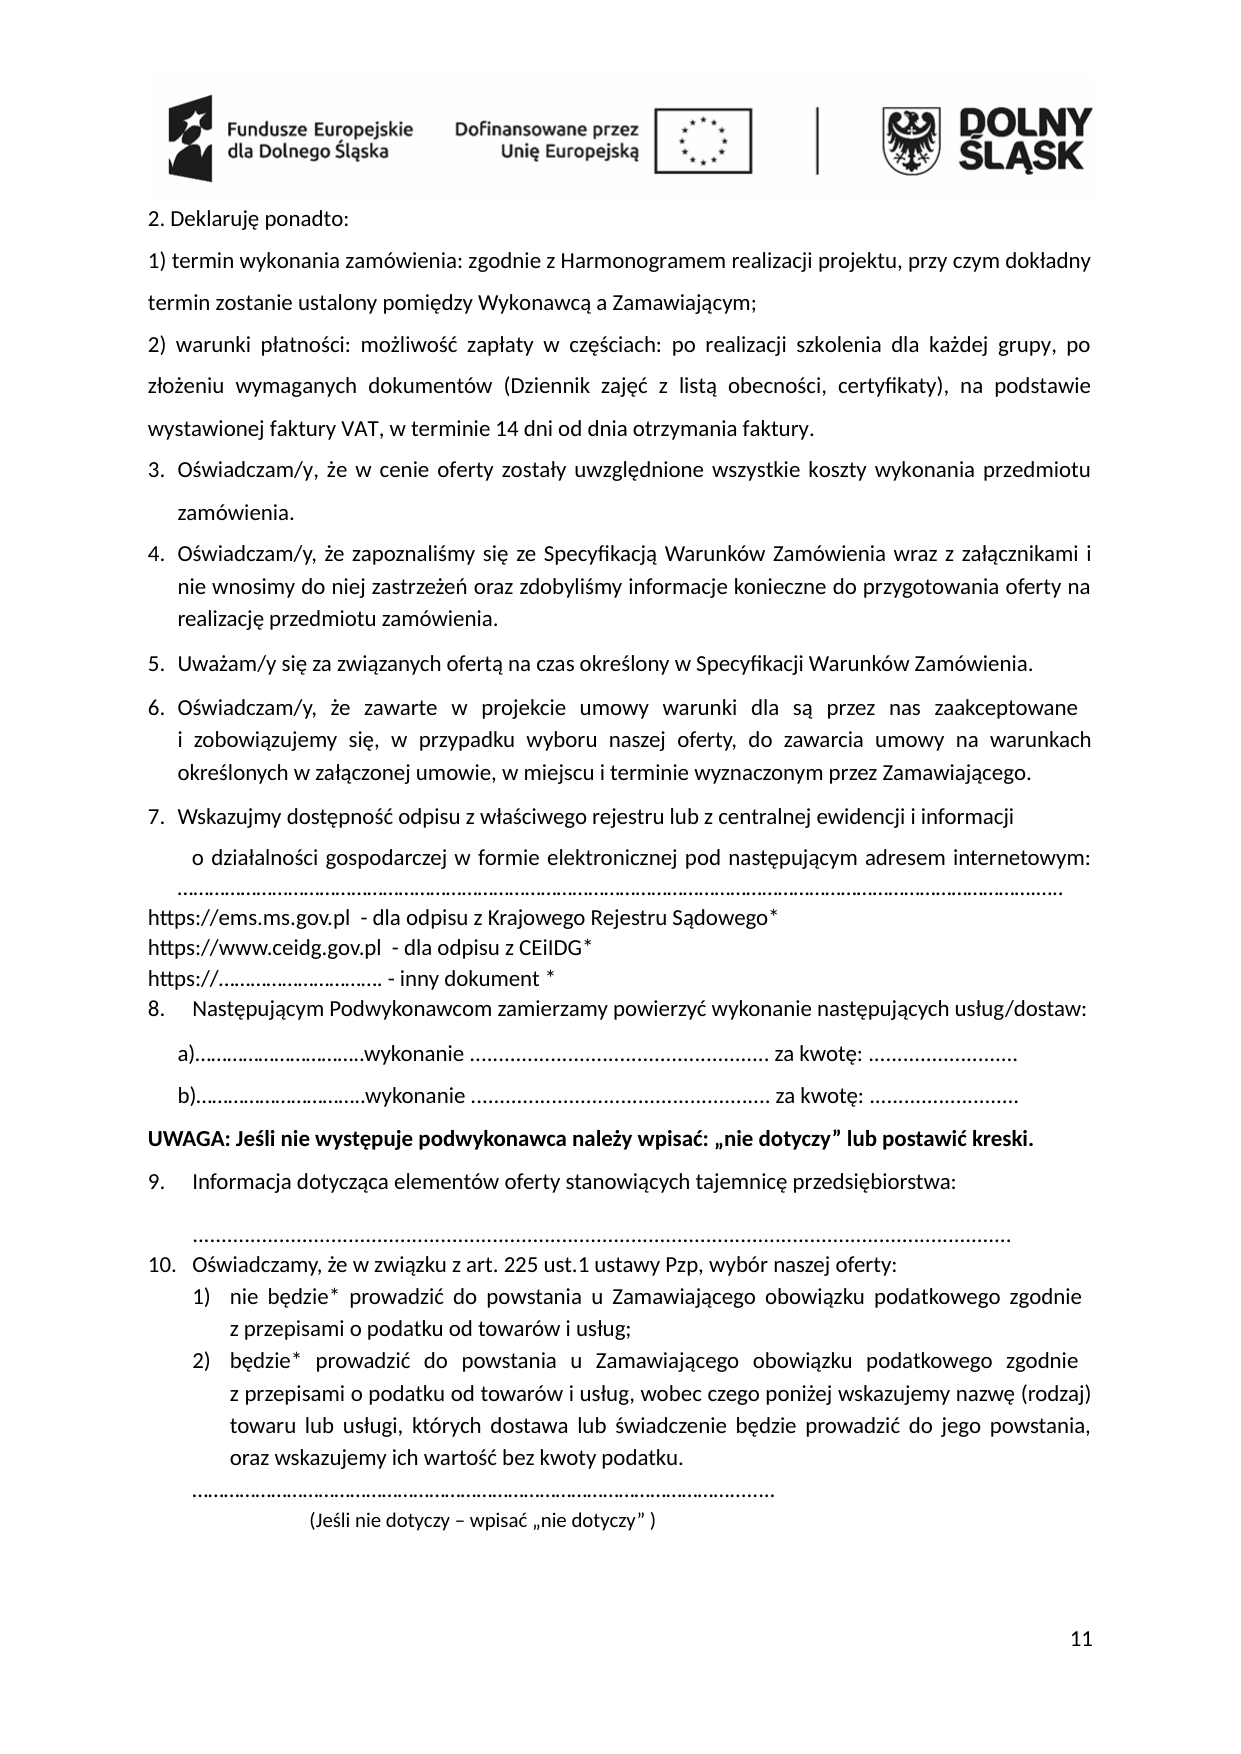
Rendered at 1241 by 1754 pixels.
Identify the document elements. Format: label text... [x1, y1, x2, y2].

text 2. Deklaruję ponadto: [148, 204, 1093, 232]
text a)…………………………..wykonanie .................................................... za kwotę: .......................... [148, 1039, 1093, 1067]
list Informacja dotycząca elementów oferty stanowiących tajemnicę przedsiębiorstwa: [148, 1167, 1093, 1195]
list (Jeśli nie dotyczy – wpisać „nie dotyczy” ) [192, 1507, 1093, 1533]
list …………………………………………………………………………………………........ [192, 1475, 1093, 1503]
text 1) termin wykonania zamówienia: zgodnie z Harmonogramem realizacji projektu, przy czym dokładny termin zostanie ustalony pomiędzy Wykonawcą a Zamawiającym; [148, 246, 1093, 316]
list o działalności gospodarczej w formie elektronicznej pod następującym adresem internetowym: ……………………………………………………………………………………………………………………………………………….….. [148, 843, 1093, 901]
text UWAGA: Jeśli nie występuje podwykonawca należy wpisać: „nie dotyczy” lub postawić kreski. [148, 1124, 1093, 1152]
list Oświadczamy, że w związku z art. 225 ust.1 ustawy Pzp, wybór naszej oferty: [148, 1250, 1093, 1278]
list Oświadczam/y, że zapoznaliśmy się ze Specyfikacją Warunków Zamówienia wraz z załącznikami i nie wnosimy do niej zastrzeżeń oraz zdobyliśmy informacje konieczne do przygotowania oferty na realizację przedmiotu zamówienia. [148, 539, 1093, 632]
list https://www.ceidg.gov.pl - dla odpisu z CEiIDG* [148, 933, 1093, 962]
list Uważam/y się za związanych ofertą na czas określony w Specyfikacji Warunków Zamówienia. [148, 649, 1093, 677]
list nie będzie* prowadzić do powstania u Zamawiającego obowiązku podatkowego zgodnie z przepisami o podatku od towarów i usług; [192, 1282, 1093, 1342]
text .............................................................................................................................................. [148, 1220, 1093, 1248]
list Wskazujmy dostępność odpisu z właściwego rejestru lub z centralnej ewidencji i informacji [148, 802, 1093, 830]
picture [147, 73, 1093, 204]
list Oświadczam/y, że w cenie oferty zostały uwzględnione wszystkie koszty wykonania przedmiotu zamówienia. [148, 456, 1093, 526]
text b)…………………………..wykonanie .................................................... za kwotę: .......................... [148, 1081, 1093, 1109]
list będzie* prowadzić do powstania u Zamawiającego obowiązku podatkowego zgodnie z przepisami o podatku od towarów i usług, wobec czego poniżej wskazujemy nazwę (rodzaj) towaru lub usługi, których dostawa lub świadczenie będzie prowadzić do jego powstania, oraz wskazujemy ich wartość bez kwoty podatku. [192, 1347, 1093, 1471]
list Oświadczam/y, że zawarte w projekcie umowy warunki dla są przez nas zaakceptowane i zobowiązujemy się, w przypadku wyboru naszej oferty, do zawarcia umowy na warunkach określonych w załączonej umowie, w miejscu i terminie wyznaczonym przez Zamawiającego. [148, 693, 1093, 786]
list Następującym Podwykonawcom zamierzamy powierzyć wykonanie następujących usług/dostaw: [148, 994, 1093, 1022]
list https://…………………………. - inny dokument * [148, 964, 1093, 992]
text 2) warunki płatności: możliwość zapłaty w częściach: po realizacji szkolenia dla każdej grupy, po złożeniu wymaganych dokumentów (Dziennik zajęć z listą obecności, certyfikaty), na podstawie wystawionej faktury VAT, w terminie 14 dni od dnia otrzymania faktury. [148, 330, 1093, 442]
list https://ems.ms.gov.pl - dla odpisu z Krajowego Rejestru Sądowego* [148, 903, 1093, 931]
